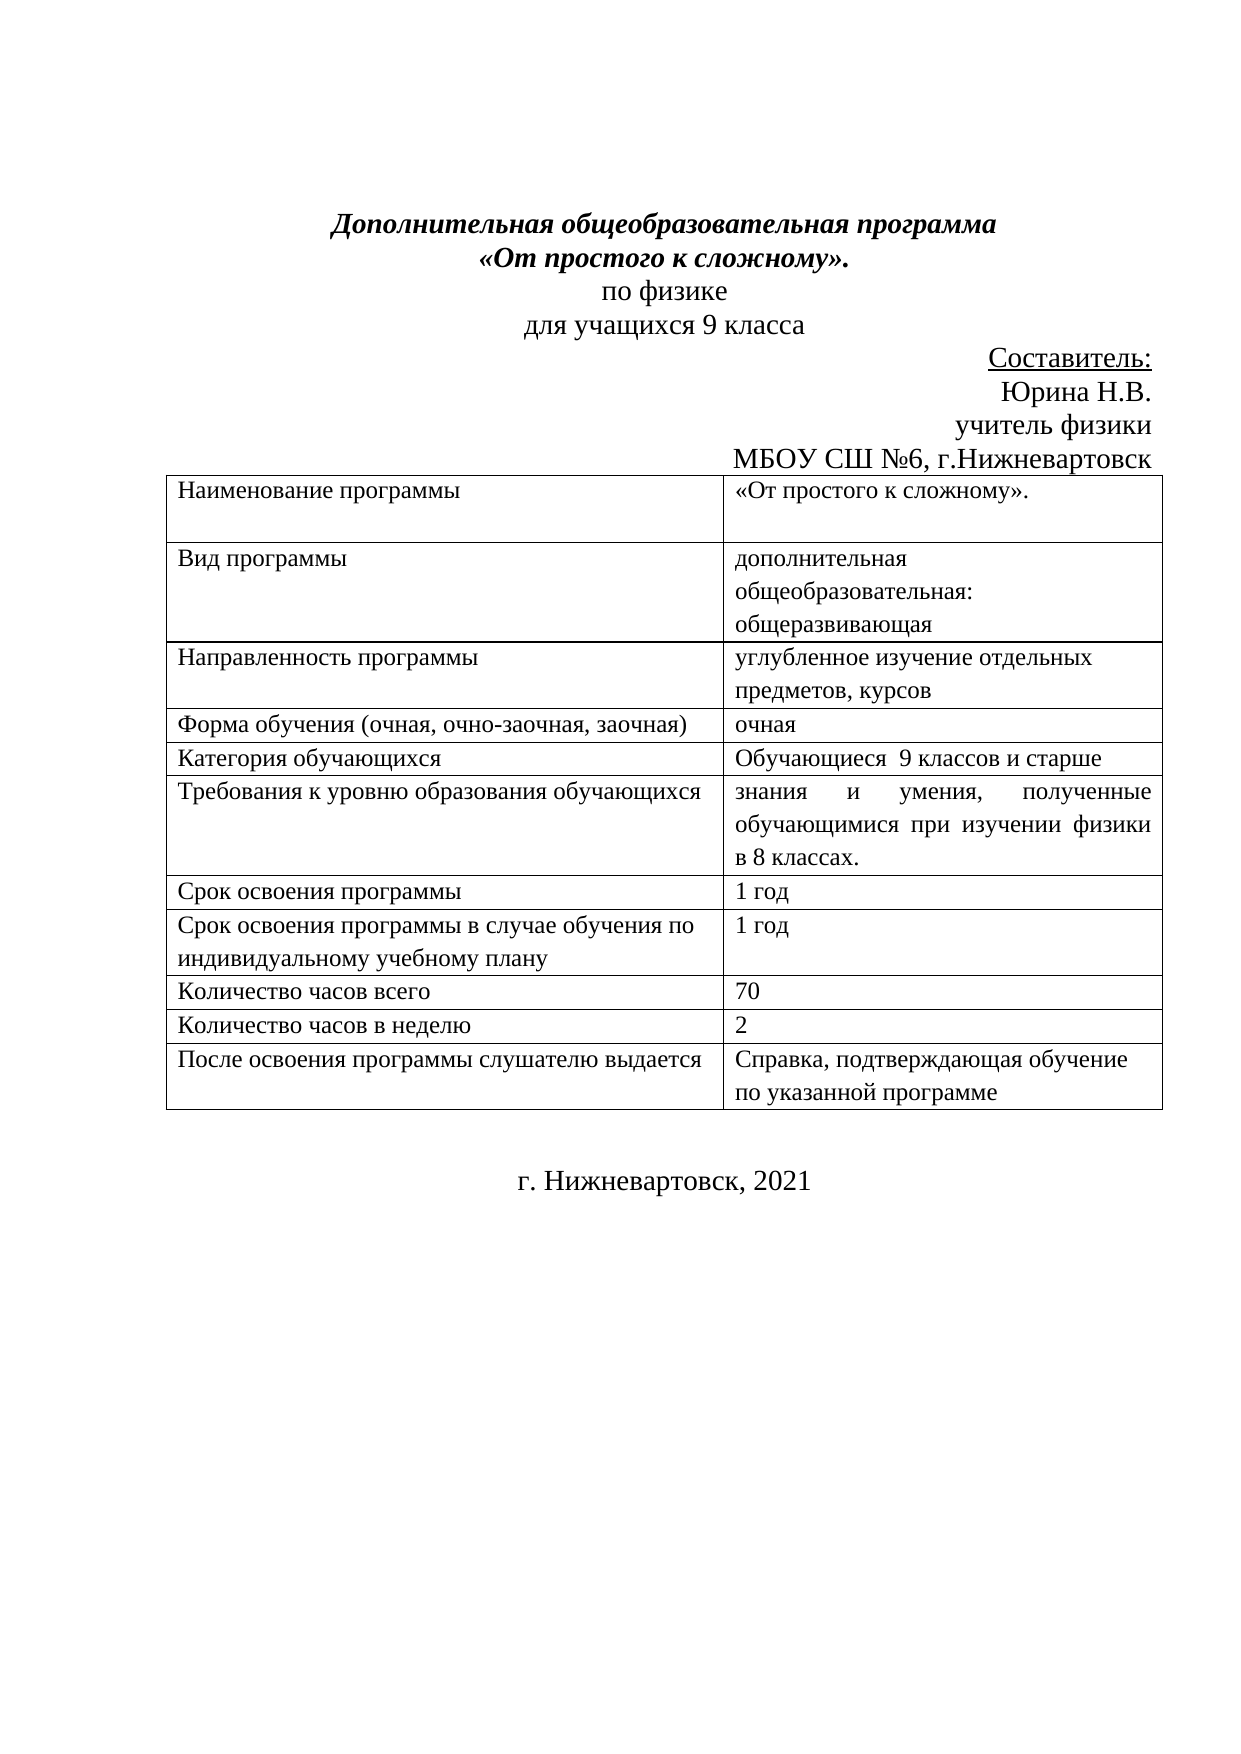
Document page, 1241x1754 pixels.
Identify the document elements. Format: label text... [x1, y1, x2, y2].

table_cell дополнительная общеобразовательная: общеразвивающая [724, 543, 1162, 641]
table_cell Направленность программы [167, 643, 723, 708]
table_cell Количество часов всего [167, 976, 723, 1009]
text учитель физики [177, 407, 1152, 441]
table_header Наименование программы [167, 476, 723, 542]
table_cell Вид программы [167, 543, 723, 641]
text Составитель: [177, 340, 1152, 374]
table_cell Категория обучающихся [167, 743, 723, 775]
table_cell После освоения программы слушателю выдается [167, 1044, 723, 1109]
table_cell Справка, подтверждающая обучение по указанной программе [724, 1044, 1162, 1109]
table_cell Форма обучения (очная, очно-заочная, заочная) [167, 709, 723, 742]
text по физике [177, 273, 1152, 307]
text МБОУ СШ №6, г.Нижневартовск [177, 441, 1152, 474]
table_cell Обучающиеся 9 классов и старше [724, 743, 1162, 775]
text «От простого к сложному». [177, 240, 1152, 273]
table_cell 1 год [724, 910, 1162, 975]
text Юрина Н.В. [177, 374, 1152, 407]
table_cell 2 [724, 1010, 1162, 1043]
table_cell Требования к уровню образования обучающихся [167, 776, 723, 875]
table_cell 1 год [724, 876, 1162, 909]
text г. Нижневартовск, 2021 [177, 1163, 1152, 1197]
table_cell очная [724, 709, 1162, 742]
text для учащихся 9 класса [177, 307, 1152, 340]
table_cell Срок освоения программы [167, 876, 723, 909]
table_header «От простого к сложному». [724, 476, 1162, 542]
text Дополнительная общеобразовательная программа [177, 206, 1152, 240]
table_cell Количество часов в неделю [167, 1010, 723, 1043]
table_cell знания и умения, полученные обучающимися при изучении физики в 8 классах. [724, 776, 1162, 875]
table_cell Срок освоения программы в случае обучения по индивидуальному учебному плану [167, 910, 723, 975]
table_cell углубленное изучение отдельных предметов, курсов [724, 643, 1162, 708]
table_cell 70 [724, 976, 1162, 1009]
